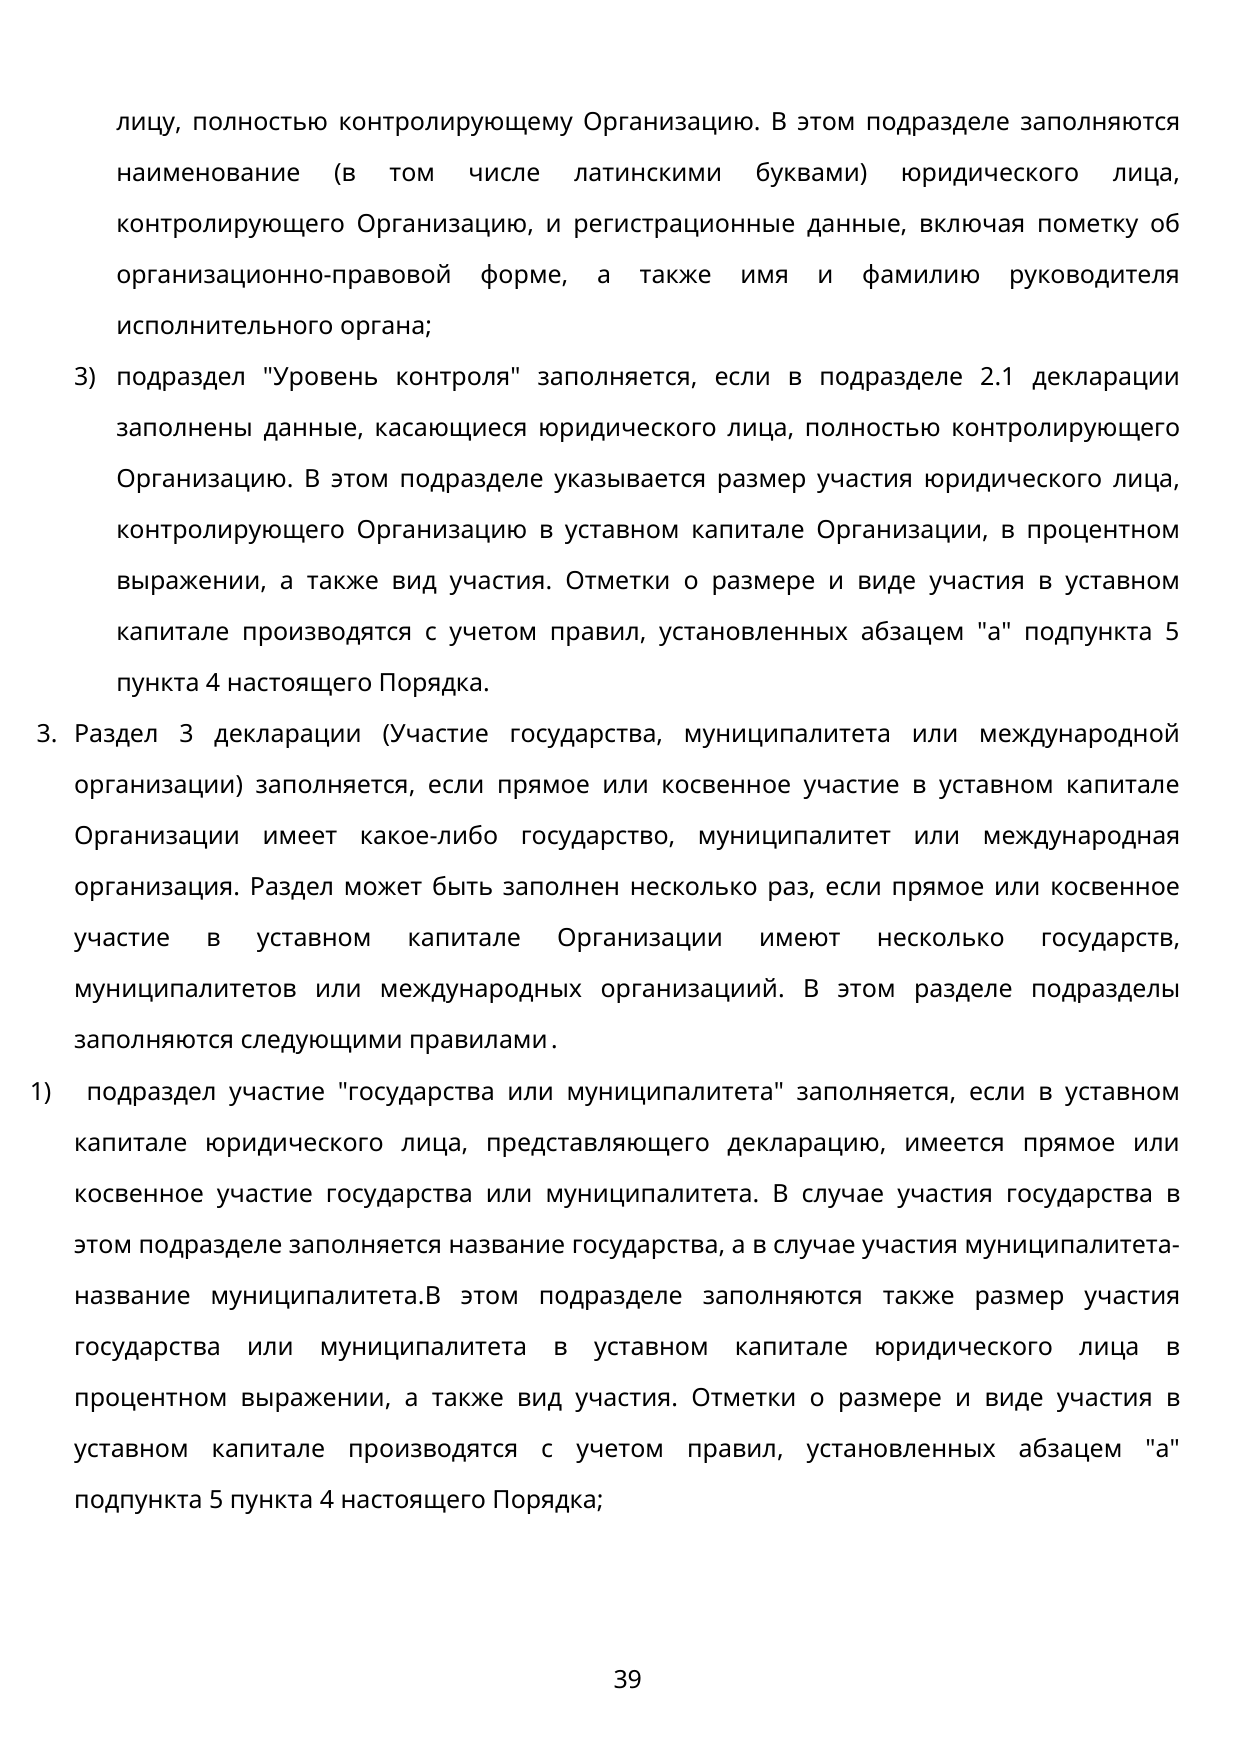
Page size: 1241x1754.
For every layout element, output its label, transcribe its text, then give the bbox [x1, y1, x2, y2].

list подраздел участие "государства или муниципалитета" заполняется, если в уставном капитале юридического лица, представляющего декларацию, имеется прямое или косвенное участие государства или муниципалитета. В случае участия государства в этом подразделе заполняется название государства, а в случае участия муниципалитета- название муниципалитета.В этом подразделе заполняются также размер участия государства или муниципалитета в уставном капитале юридического лица в процентном выражении, а также вид участия. Отметки о размере и виде участия в уставном капитале производятся с учетом правил, установленных абзацем "а" подпункта 5 пункта 4 настоящего Порядка; [29, 1073, 1181, 1516]
list Раздел 3 декларации (Участие государства, муниципалитета или международной организации) заполняется, если прямое или косвенное участие в уставном капитале Организации имеет какое-либо государство, муниципалитет или международная организация. Раздел может быть заполнен несколько раз, если прямое или косвенное участие в уставном капитале Организации имеют несколько государств, муниципалитетов или международных организациий. В этом разделе подразделы заполняются следующими правилами․ [36, 716, 1181, 1056]
list подраздел "Уровень контроля" заполняется, если в подразделе 2.1 декларации заполнены данные, касающиеся юридического лица, полностью контролирующего Организацию. В этом подразделе указывается размер участия юридического лица, контролирующего Организацию в уставном капитале Организации, в процентном выражении, а также вид участия. Отметки о размере и виде участия в уставном капитале производятся с учетом правил, установленных абзацем "а" подпункта 5 пункта 4 настоящего Порядка. [74, 359, 1181, 699]
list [74, 103, 1181, 342]
